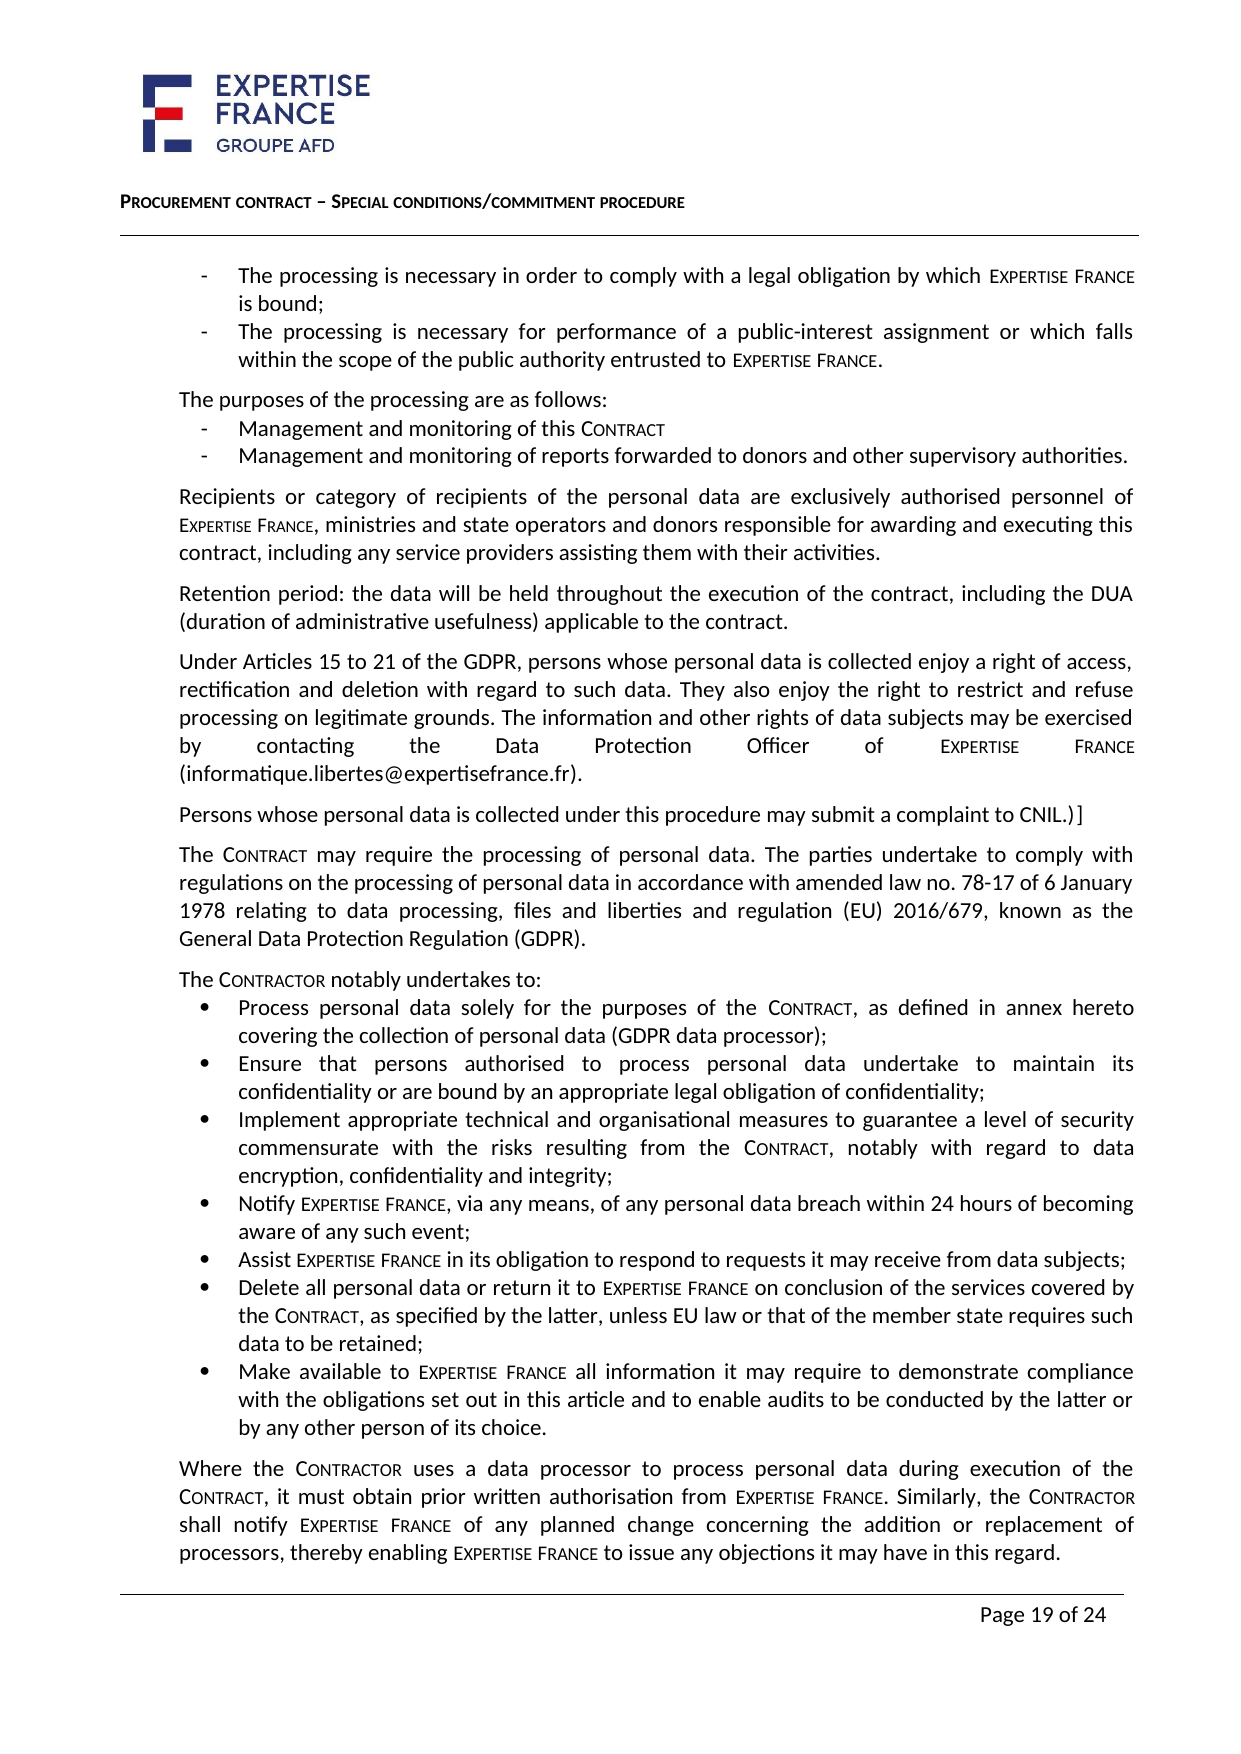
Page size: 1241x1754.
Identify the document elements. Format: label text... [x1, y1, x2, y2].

text The Contract may require the processing of personal data. The parties undertake to comply with regulations on the processing of personal data in accordance with amended law no. 78-17 of 6 January 1978 relating to data processing, files and liberties and regulation (EU) 2016/679, known as the General Data Protection Regulation (GDPR). [179, 840, 1135, 952]
text Where the Contractor uses a data processor to process personal data during execution of the Contract, it must obtain prior written authorisation from Expertise France. Similarly, the Contractor shall notify Expertise France of any planned change concerning the addition or replacement of processors, thereby enabling Expertise France to issue any objections it may have in this regard. [179, 1454, 1135, 1566]
list Notify Expertise France, via any means, of any personal data breach within 24 hours of becoming aware of any such event; [201, 1189, 1135, 1245]
list Delete all personal data or return it to Expertise France on conclusion of the services covered by the Contract, as specified by the latter, unless EU law or that of the member state requires such data to be retained; [201, 1273, 1135, 1357]
list Make available to Expertise France all information it may require to demonstrate compliance with the obligations set out in this article and to enable audits to be conducted by the latter or by any other person of its choice. [201, 1357, 1135, 1441]
list Management and monitoring of this Contract [201, 414, 1135, 442]
list The processing is necessary for performance of a public-interest assignment or which falls within the scope of the public authority entrusted to Expertise France. [201, 317, 1135, 373]
text The purposes of the processing are as follows: [179, 386, 1135, 414]
list Ensure that persons authorised to process personal data undertake to maintain its confidentiality or are bound by an appropriate legal obligation of confidentiality; [201, 1049, 1135, 1105]
text The Contractor notably undertakes to: [179, 965, 1135, 993]
list Management and monitoring of reports forwarded to donors and other supervisory authorities. [201, 442, 1135, 470]
text Persons whose personal data is collected under this procedure may submit a complaint to CNIL.)] [179, 800, 1135, 828]
text Under Articles 15 to 21 of the GDPR, persons whose personal data is collected enjoy a right of access, rectification and deletion with regard to such data. They also enjoy the right to restrict and refuse processing on legitimate grounds. The information and other rights of data subjects may be exercised by contacting the Data Protection Officer of Expertise France (informatique.libertes@expertisefrance.fr). [179, 647, 1135, 787]
picture [120, 41, 397, 183]
list Assist Expertise France in its obligation to respond to requests it may receive from data subjects; [201, 1245, 1135, 1273]
text Retention period: the data will be held throughout the execution of the contract, including the DUA (duration of administrative usefulness) applicable to the contract. [179, 579, 1135, 635]
list The processing is necessary in order to comply with a legal obligation by which Expertise France is bound; [201, 261, 1135, 317]
list Process personal data solely for the purposes of the Contract, as defined in annex hereto covering the collection of personal data (GDPR data processor); [201, 993, 1135, 1049]
text Recipients or category of recipients of the personal data are exclusively authorised personnel of Expertise France, ministries and state operators and donors responsible for awarding and executing this contract, including any service providers assisting them with their activities. [179, 482, 1135, 566]
list Implement appropriate technical and organisational measures to guarantee a level of security commensurate with the risks resulting from the Contract, notably with regard to data encryption, confidentiality and integrity; [201, 1105, 1135, 1189]
